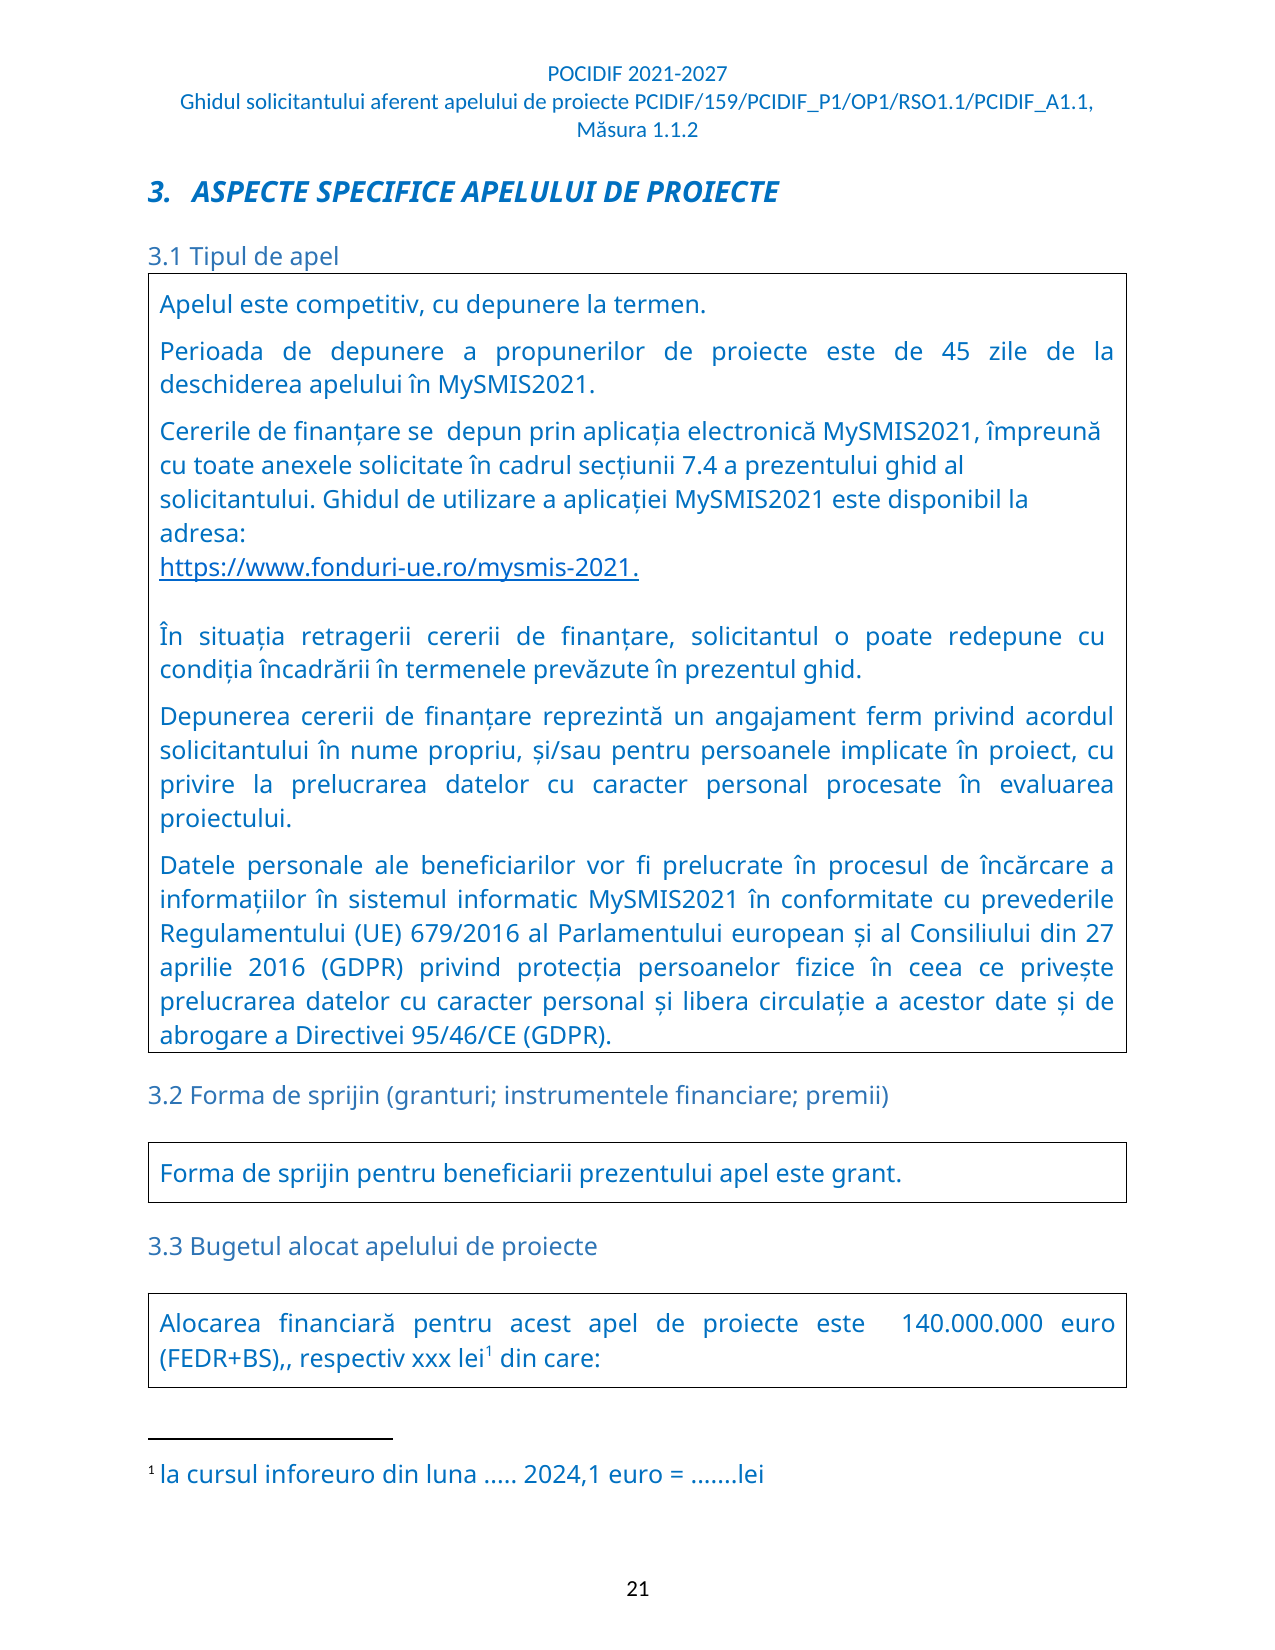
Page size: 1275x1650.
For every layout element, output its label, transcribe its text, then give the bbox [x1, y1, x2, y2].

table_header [149, 1294, 1126, 1387]
subtitle 3.3 Bugetul alocat apelului de proiecte [148, 1228, 1127, 1262]
subtitle 3.2 Forma de sprijin (granturi; instrumentele financiare; premii) [148, 1078, 1127, 1112]
table_header Forma de sprijin pentru beneficiarii prezentului apel este grant. [149, 1143, 1126, 1202]
subtitle 3.1 Tipul de apel [148, 239, 1127, 273]
subtitle ASPECTE SPECIFICE APELULUI DE PROIECTE [148, 171, 1127, 211]
table_header Apelul este competitiv, cu depunere la termen. Perioada de depunere a propunerilor de proiecte este de 45 zile de la deschiderea apelului în MySMIS2021. Cererile de finanţare se depun prin aplicaţia electronică MySMIS2021, împreună cu toate anexele solicitate în cadrul secțiunii 7.4 a prezentului ghid al solicitantului. Ghidul de utilizare a aplicaţiei MySMIS2021 este disponibil la adresa: https://www.fonduri-ue.ro/mysmis-2021. În situaţia retragerii cererii de finanţare, solicitantul o poate redepune cu condiția încadrării în termenele prevăzute în prezentul ghid. Depunerea cererii de finanțare reprezintă un angajament ferm privind acordul solicitantului în nume propriu, și/sau pentru persoanele implicate în proiect, cu privire la prelucrarea datelor cu caracter personal procesate în evaluarea proiectului. Datele personale ale beneficiarilor vor fi prelucrate în procesul de încărcare a informațiilor în sistemul informatic MySMIS2021 în conformitate cu prevederile Regulamentului (UE) 679/2016 al Parlamentului european și al Consiliului din 27 aprilie 2016 (GDPR) privind protecția persoanelor fizice în ceea ce privește prelucrarea datelor cu caracter personal și libera circulație a acestor date și de abrogare a Directivei 95/46/CE (GDPR). [149, 274, 1126, 1052]
